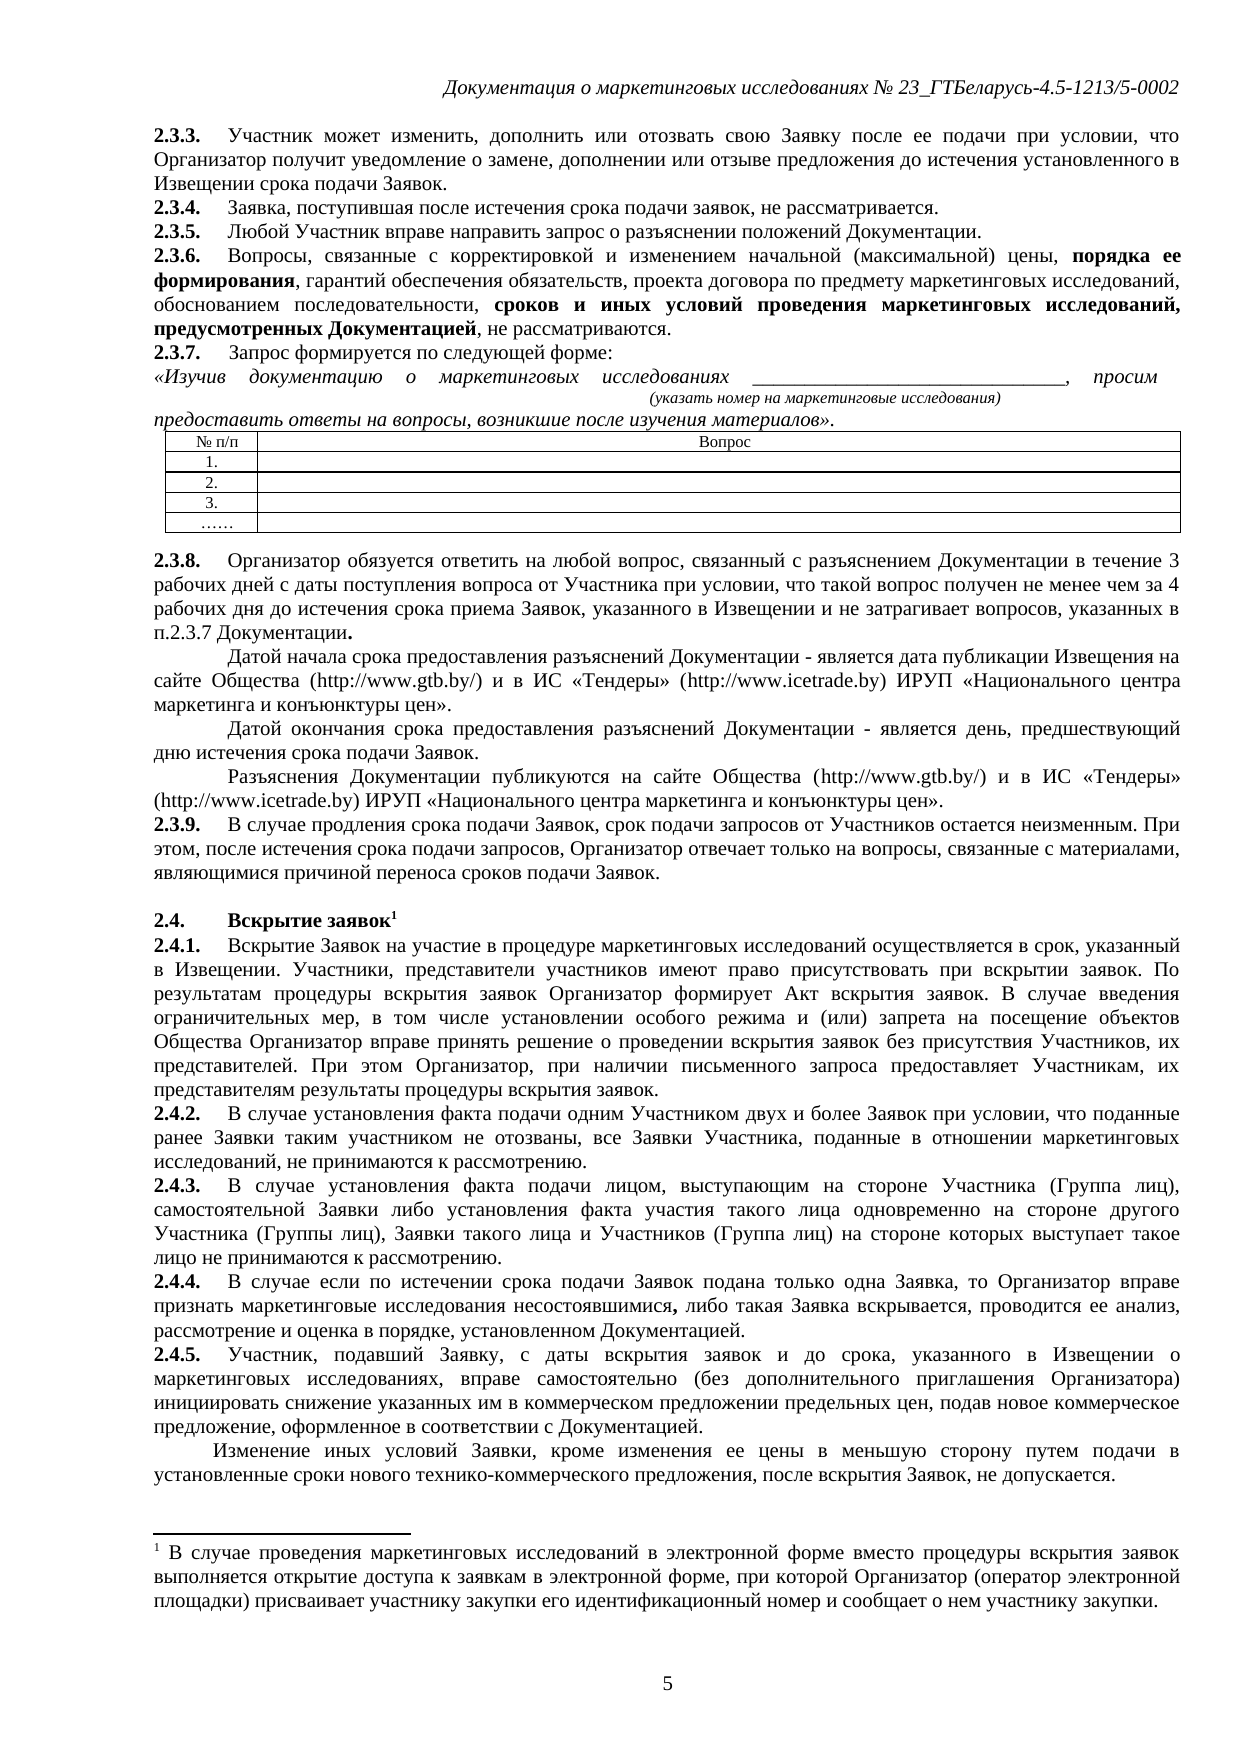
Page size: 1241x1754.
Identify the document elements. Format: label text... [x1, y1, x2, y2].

list Вопросы, связанные с корректировкой и изменением начальной (максимальной) цены, порядка ее формирования, гарантий обеспечения обязательств, проекта договора по предмету маркетинговых исследований, обоснованием последовательности, сроков и иных условий проведения маркетинговых исследований, предусмотренных Документацией, не рассматриваются. [153, 243, 1181, 340]
list Участник, подавший Заявку, с даты вскрытия заявок и до срока, указанного в Извещении о маркетинговых исследованиях, вправе самостоятельно (без дополнительного приглашения Организатора) инициировать снижение указанных им в коммерческом предложении предельных цен, подав новое коммерческое предложение, оформленное в соответствии с Документацией. [153, 1342, 1181, 1438]
list Запрос формируется по следующей форме: [153, 340, 1181, 364]
text Датой начала срока предоставления разъяснений Документации - является дата публикации Извещения на сайте Общества (http://www.gtb.by/) и в ИС «Тендеры» (http://www.icetrade.by) ИРУП «Национального центра маркетинга и конъюнктуры цен». [153, 644, 1181, 716]
list Вскрытие заявок [153, 908, 1181, 932]
list Организатор обязуется ответить на любой вопрос, связанный с разъяснением Документации в течение 3 рабочих дней с даты поступления вопроса от Участника при условии, что такой вопрос получен не менее чем за 4 рабочих дня до истечения срока приема Заявок, указанного в Извещении и не затрагивает вопросов, указанных в п.2.3.7 Документации. [153, 547, 1181, 644]
text предоставить ответы на вопросы, возникшие после изучения материалов». [153, 407, 1181, 431]
text «Изучив документацию о маркетинговых исследованиях ______________________________, просим (указать номер на маркетинговые исследования) [153, 364, 1181, 407]
table_cell 1. [166, 452, 257, 471]
table_cell [258, 452, 1180, 471]
list Вскрытие Заявок на участие в процедуре маркетинговых исследований осуществляется в срок, указанный в Извещении. Участники, представители участников имеют право присутствовать при вскрытии заявок. По результатам процедуры вскрытия заявок Организатор формирует Акт вскрытия заявок. В случае введения ограничительных мер, в том числе установлении особого режима и (или) запрета на посещение объектов Общества Организатор вправе принять решение о проведении вскрытия заявок без присутствия Участников, их представителей. При этом Организатор, при наличии письменного запроса предоставляет Участникам, их представителям результаты процедуры вскрытия заявок. [153, 932, 1181, 1101]
table_cell 3. [166, 493, 257, 512]
list В случае установления факта подачи одним Участником двух и более Заявок при условии, что поданные ранее Заявки таким участником не отозваны, все Заявки Участника, поданные в отношении маркетинговых исследований, не принимаются к рассмотрению. [153, 1101, 1181, 1173]
table_header Вопрос [258, 432, 1180, 451]
list Любой Участник вправе направить запрос о разъяснении положений Документации. [153, 219, 1181, 243]
table_cell [258, 513, 1180, 532]
list Заявка, поступившая после истечения срока подачи заявок, не рассматривается. [153, 195, 1181, 219]
text Датой окончания срока предоставления разъяснений Документации - является день, предшествующий дню истечения срока подачи Заявок. [153, 716, 1181, 764]
table_cell 2. [166, 473, 257, 492]
table_cell [258, 493, 1180, 512]
text Разъяснения Документации публикуются на сайте Общества (http://www.gtb.by/) и в ИС «Тендеры» (http://www.icetrade.by) ИРУП «Национального центра маркетинга и конъюнктуры цен». [153, 764, 1181, 812]
list В случае установления факта подачи лицом, выступающим на стороне Участника (Группа лиц), самостоятельной Заявки либо установления факта участия такого лица одновременно на стороне другого Участника (Группы лиц), Заявки такого лица и Участников (Группа лиц) на стороне которых выступает такое лицо не принимаются к рассмотрению. [153, 1173, 1181, 1269]
list В случае если по истечении срока подачи Заявок подана только одна Заявка, то Организатор вправе признать маркетинговые исследования несостоявшимися, либо такая Заявка вскрывается, проводится ее анализ, рассмотрение и оценка в порядке, установленном Документацией. [153, 1269, 1181, 1342]
table_cell …… [166, 513, 257, 532]
list В случае продления срока подачи Заявок, срок подачи запросов от Участников остается неизменным. При этом, после истечения срока подачи запросов, Организатор отвечает только на вопросы, связанные с материалами, являющимися причиной переноса сроков подачи Заявок. [153, 812, 1181, 884]
text Изменение иных условий Заявки, кроме изменения ее цены в меньшую сторону путем подачи в установленные сроки нового технико-коммерческого предложения, после вскрытия Заявок, не допускается. [153, 1438, 1181, 1486]
table_cell [258, 473, 1180, 492]
list Участник может изменить, дополнить или отозвать свою Заявку после ее подачи при условии, что Организатор получит уведомление о замене, дополнении или отзыве предложения до истечения установленного в Извещении срока подачи Заявок. [153, 123, 1181, 195]
table_header № п/п [166, 432, 257, 451]
